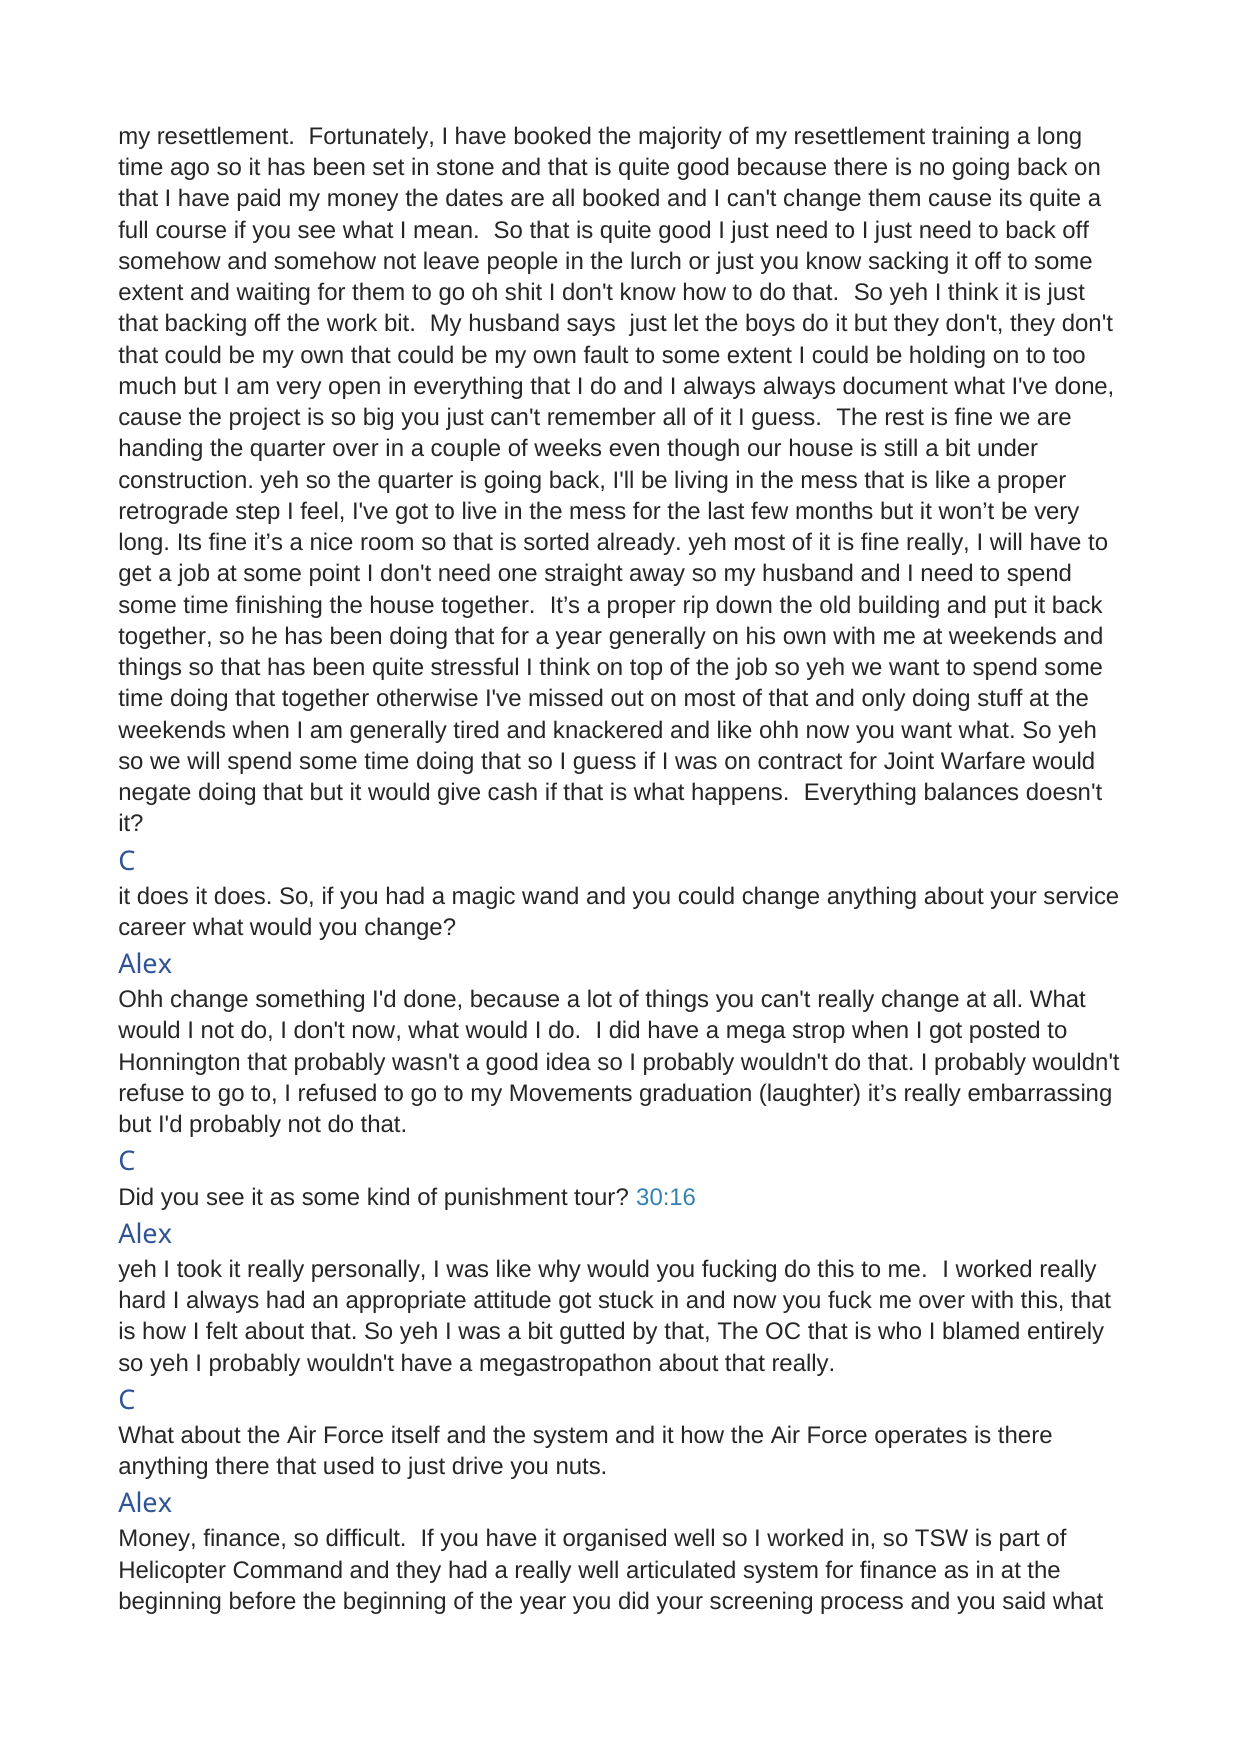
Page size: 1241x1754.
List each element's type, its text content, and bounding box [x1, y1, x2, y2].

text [118, 118, 1122, 837]
subtitle C [118, 1380, 1122, 1417]
subtitle C [118, 1142, 1122, 1179]
text yeh I took it really personally, I was like why would you fucking do this to me. I worked really hard I always had an appropriate attitude got stuck in and now you fuck me over with this, that is how I felt about that. So yeh I was a bit gutted by that, The OC that is who I blamed entirely so yeh I probably wouldn't have a megastropathon about that really. [118, 1251, 1122, 1376]
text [118, 1521, 1122, 1614]
text Ohh change something I'd done, because a lot of things you can't really change at all. What would I not do, I don't now, what would I do. I did have a mega strop when I got posted to Honnington that probably wasn't a good idea so I probably wouldn't do that. I probably wouldn't refuse to go to, I refused to go to my Movements graduation (laughter) it’s really embarrassing but I'd probably not do that. [118, 981, 1122, 1138]
text What about the Air Force itself and the system and it how the Air Force operates is there anything there that used to just drive you nuts. [118, 1417, 1122, 1479]
subtitle Alex [118, 1484, 1122, 1521]
text it does it does. So, if you had a magic wand and you could change anything about your service career what would you change? [118, 878, 1122, 940]
subtitle Alex [118, 1214, 1122, 1251]
text Did you see it as some kind of punishment tour? 30:16 [118, 1179, 1122, 1210]
subtitle Alex [118, 944, 1122, 981]
subtitle C [118, 841, 1122, 878]
